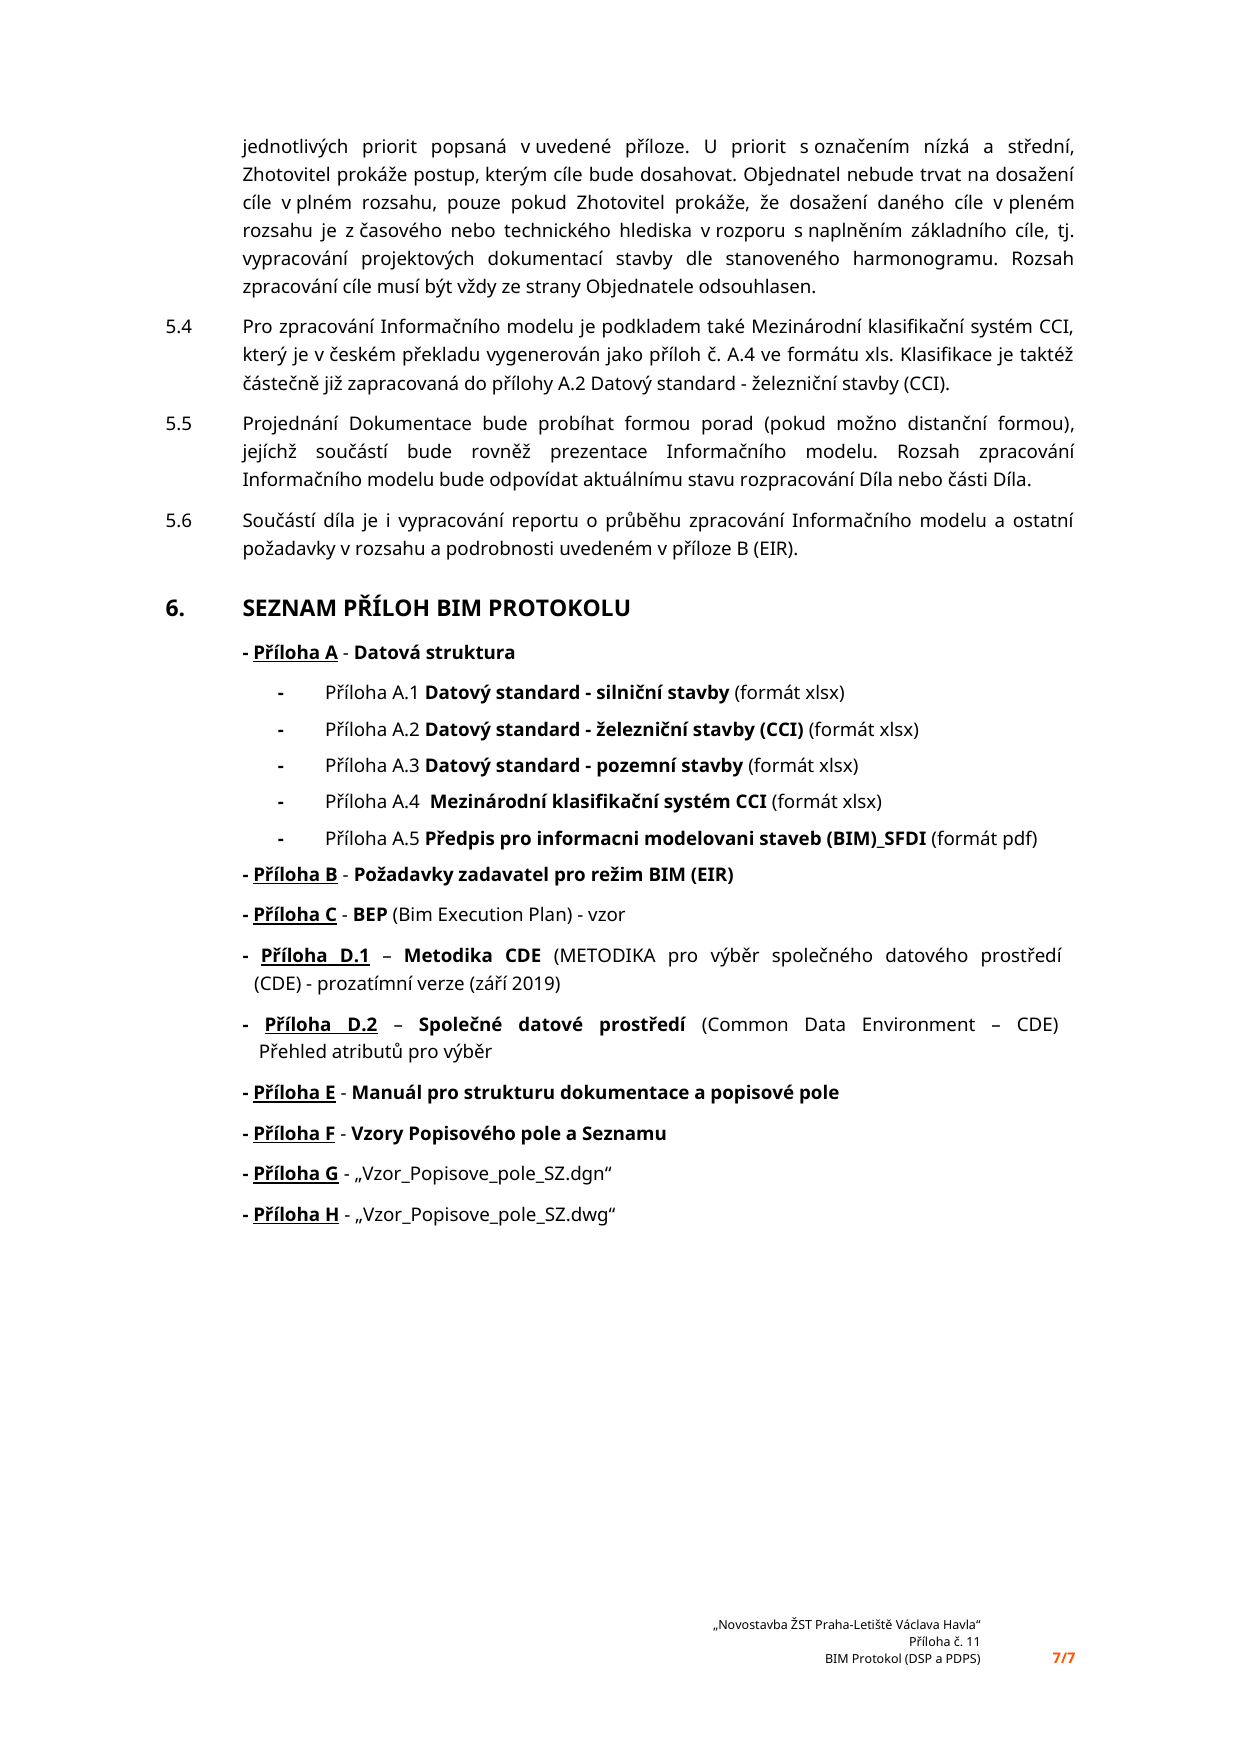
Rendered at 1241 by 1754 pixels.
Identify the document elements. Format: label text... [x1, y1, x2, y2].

text Seznam PŘÍLOH BIM Protokolu [165, 592, 1075, 623]
text Projednání Dokumentace bude probíhat formou porad (pokud možno distanční formou), jejíchž součástí bude rovněž prezentace Informačního modelu. Rozsah zpracování Informačního modelu bude odpovídat aktuálnímu stavu rozpracování Díla nebo části Díla. [165, 410, 1075, 492]
list - Příloha D.2 – Společné datové prostředí (Common Data Environment – CDE) Přehled atributů pro výběr [239, 1011, 1075, 1064]
list - Příloha A - Datová struktura [242, 639, 1075, 664]
text Pro zpracování Informačního modelu je podkladem také Mezinárodní klasifikační systém CCI, který je v českém překladu vygenerován jako příloh č. A.4 ve formátu xls. Klasifikace je taktéž částečně již zapracovaná do přílohy A.2 Datový standard - železniční stavby (CCI). [165, 314, 1075, 395]
list - Příloha H - „Vzor_Popisove_pole_SZ.dwg“ [239, 1201, 1075, 1226]
list - Příloha E - Manuál pro strukturu dokumentace a popisové pole [239, 1079, 1075, 1105]
text Příloha A.1 Datový standard - silniční stavby (formát xlsx) [278, 679, 1075, 705]
text Příloha A.4 Mezinárodní klasifikační systém CCI (formát xlsx) [278, 788, 1075, 814]
text Příloha A.3 Datový standard - pozemní stavby (formát xlsx) [278, 752, 1075, 778]
list - Příloha G - „Vzor_Popisove_pole_SZ.dgn“ [239, 1160, 1075, 1186]
list - Příloha F - Vzory Popisového pole a Seznamu [239, 1120, 1075, 1145]
text Příloha A.2 Datový standard - železniční stavby (CCI) (formát xlsx) [278, 716, 1075, 741]
list - Příloha B - Požadavky zadavatel pro režim BIM (EIR) [239, 861, 1075, 887]
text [165, 133, 1075, 299]
text Příloha A.5 Předpis pro informacni modelovani staveb (BIM)_SFDI (formát pdf) [278, 825, 1075, 850]
list - Příloha D.1 – Metodika CDE (METODIKA pro výběr společného datového prostředí (CDE) - prozatímní verze (září 2019) [239, 942, 1075, 996]
list - Příloha C - BEP (Bim Execution Plan) - vzor [239, 902, 1075, 927]
text Součástí díla je i vypracování reportu o průběhu zpracování Informačního modelu a ostatní požadavky v rozsahu a podrobnosti uvedeném v příloze B (EIR). [165, 507, 1075, 560]
